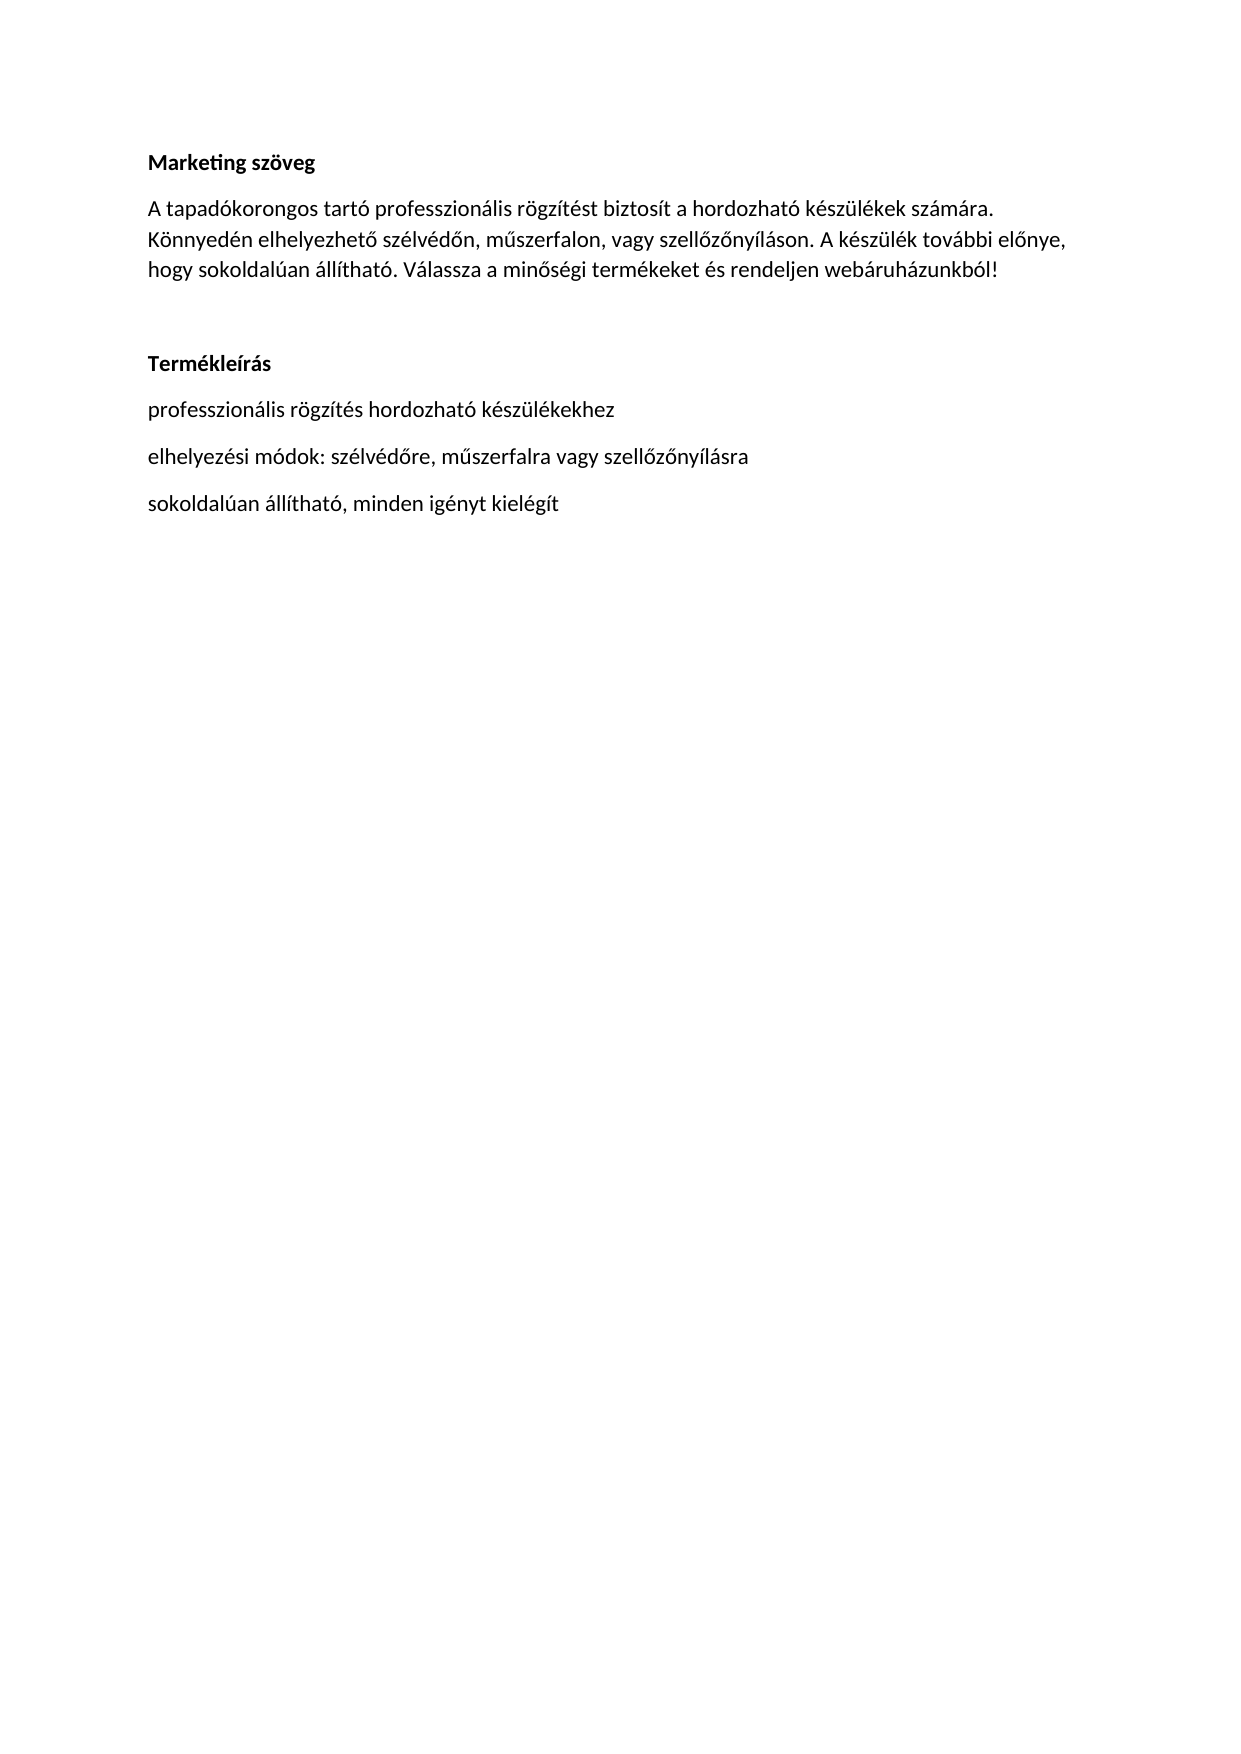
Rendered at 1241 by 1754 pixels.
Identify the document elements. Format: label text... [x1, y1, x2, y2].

text A tapadókorongos tartó professzionális rögzítést biztosít a hordozható készülékek számára. Könnyedén elhelyezhető szélvédőn, műszerfalon, vagy szellőzőnyíláson. A készülék további előnye, hogy sokoldalúan állítható. Válassza a minőségi termékeket és rendeljen webáruházunkból! [148, 194, 1093, 283]
text Termékleírás [148, 349, 1093, 377]
text elhelyezési módok: szélvédőre, műszerfalra vagy szellőzőnyílásra [148, 442, 1093, 470]
text sokoldalúan állítható, minden igényt kielégít [148, 489, 1093, 517]
text professzionális rögzítés hordozható készülékekhez [148, 396, 1093, 423]
text Marketing szöveg [148, 148, 1093, 176]
